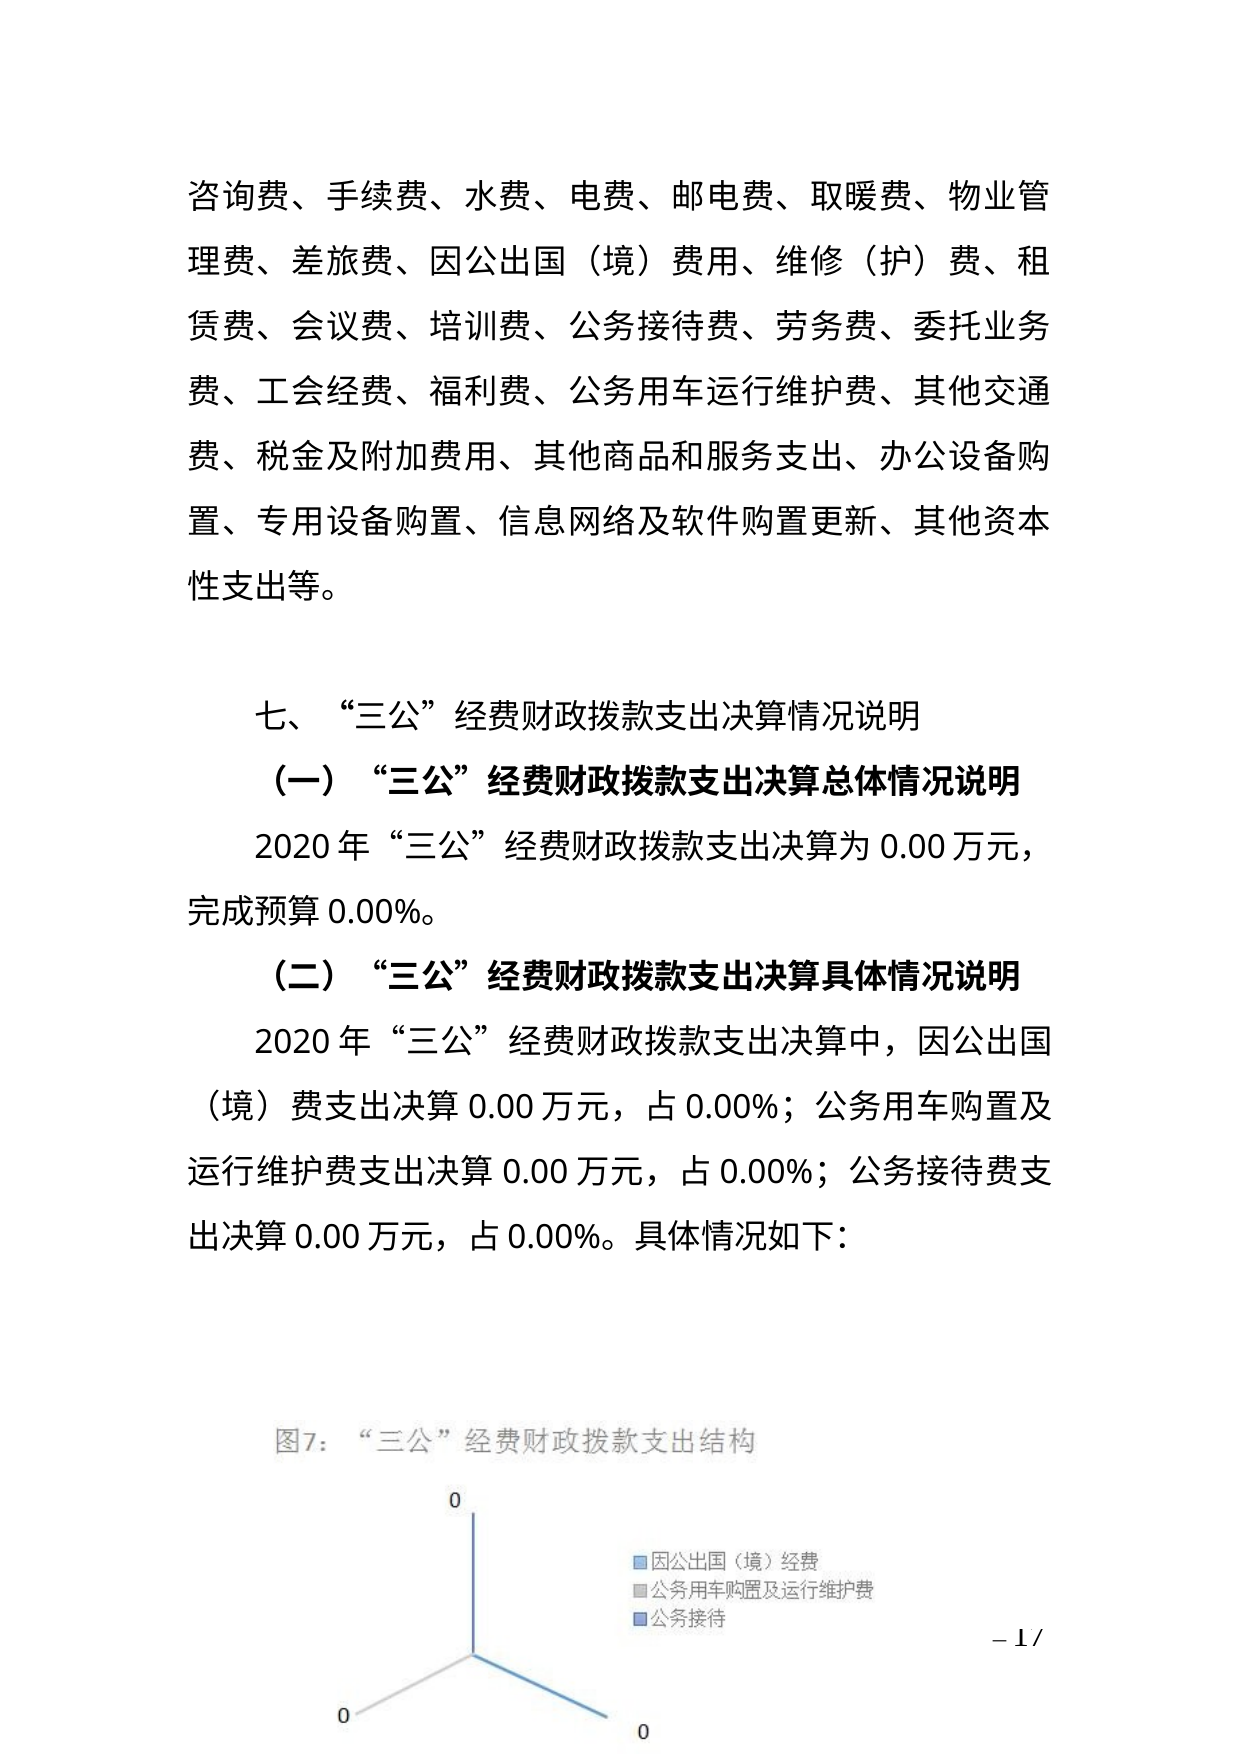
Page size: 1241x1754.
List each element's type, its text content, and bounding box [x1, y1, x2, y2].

text （一）“三公”经费财政拨款支出决算总体情况说明 [187, 747, 1053, 812]
text 七、“三公”经费财政拨款支出决算情况说明 [187, 682, 1053, 747]
picture [273, 1420, 876, 1754]
text （二）“三公”经费财政拨款支出决算具体情况说明 [187, 942, 1053, 1007]
text 2020年“三公”经费财政拨款支出决算为0.00万元，完成预算0.00%。 [187, 812, 1053, 942]
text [187, 162, 1053, 617]
text 2020年“三公”经费财政拨款支出决算中，因公出国（境）费支出决算0.00万元，占0.00%；公务用车购置及运行维护费支出决算0.00万元，占0.00%；公务接待费支出决算0.00万元，占0.00%。具体情况如下： [187, 1007, 1053, 1267]
